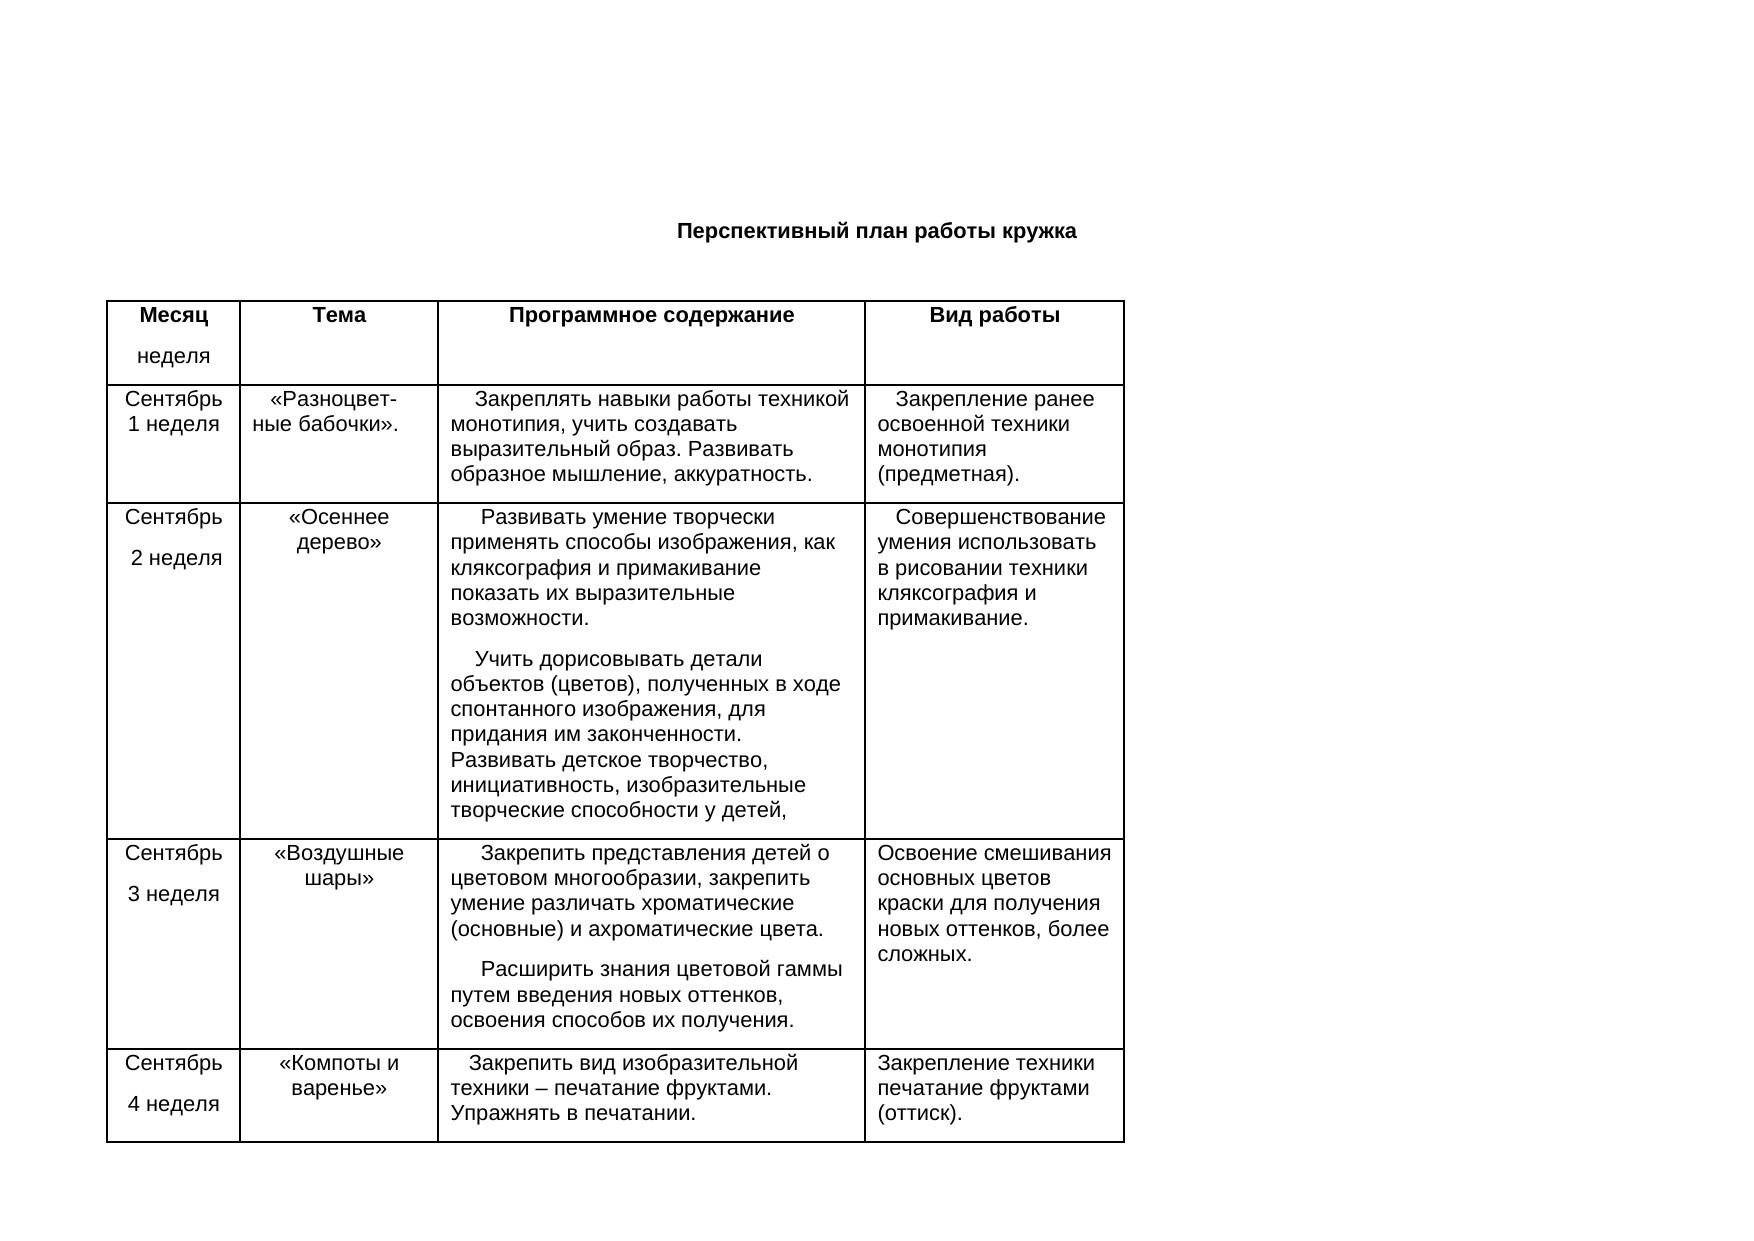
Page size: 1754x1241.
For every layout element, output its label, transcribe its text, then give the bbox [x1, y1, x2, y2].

table_cell Сентябрь 3 неделя [108, 840, 239, 1048]
table_cell Сентябрь 2 неделя [108, 504, 239, 838]
table_cell Сентябрь 4 неделя [108, 1050, 239, 1141]
table_cell «Разноцвет-ные бабочки». [241, 386, 437, 502]
table_header Месяц неделя [108, 302, 239, 383]
table_cell «Осеннее дерево» [241, 504, 437, 838]
table_header Программное содержание [439, 302, 864, 383]
table_header Вид работы [866, 302, 1123, 383]
table_cell Сентябрь 1 неделя [108, 386, 239, 502]
table_cell Закреплять навыки работы техникой монотипия, учить создавать выразительный образ. Развивать образное мышление, аккуратность. [439, 386, 864, 502]
table_cell Закрепить представления детей о цветовом многообразии, закрепить умение различать хроматические (основные) и ахроматические цвета. Расширить знания цветовой гаммы путем введения новых оттенков, освоения способов их получения. [439, 840, 864, 1048]
table_cell Закрепление ранее освоенной техники монотипия (предметная). [866, 386, 1123, 502]
table_cell Освоение смешивания основных цветов краски для получения новых оттенков, более сложных. [866, 840, 1123, 1048]
table_cell «Компоты и варенье» [241, 1050, 437, 1141]
table_cell Совершенствование умения использовать в рисовании техники кляксография и примакивание. [866, 504, 1123, 838]
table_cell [439, 1050, 864, 1141]
table_cell Развивать умение творчески применять способы изображения, как кляксография и примакивание показать их выразительные возможности. Учить дорисовывать детали объектов (цветов), полученных в ходе спонтанного изображения, для придания им законченности. Развивать детское творчество, инициативность, изобразительные творческие способности у детей, [439, 504, 864, 838]
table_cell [866, 1050, 1123, 1141]
table_cell «Воздушные шары» [241, 840, 437, 1048]
table_header Тема [241, 302, 437, 383]
text Перспективный план работы кружка [118, 218, 1636, 243]
